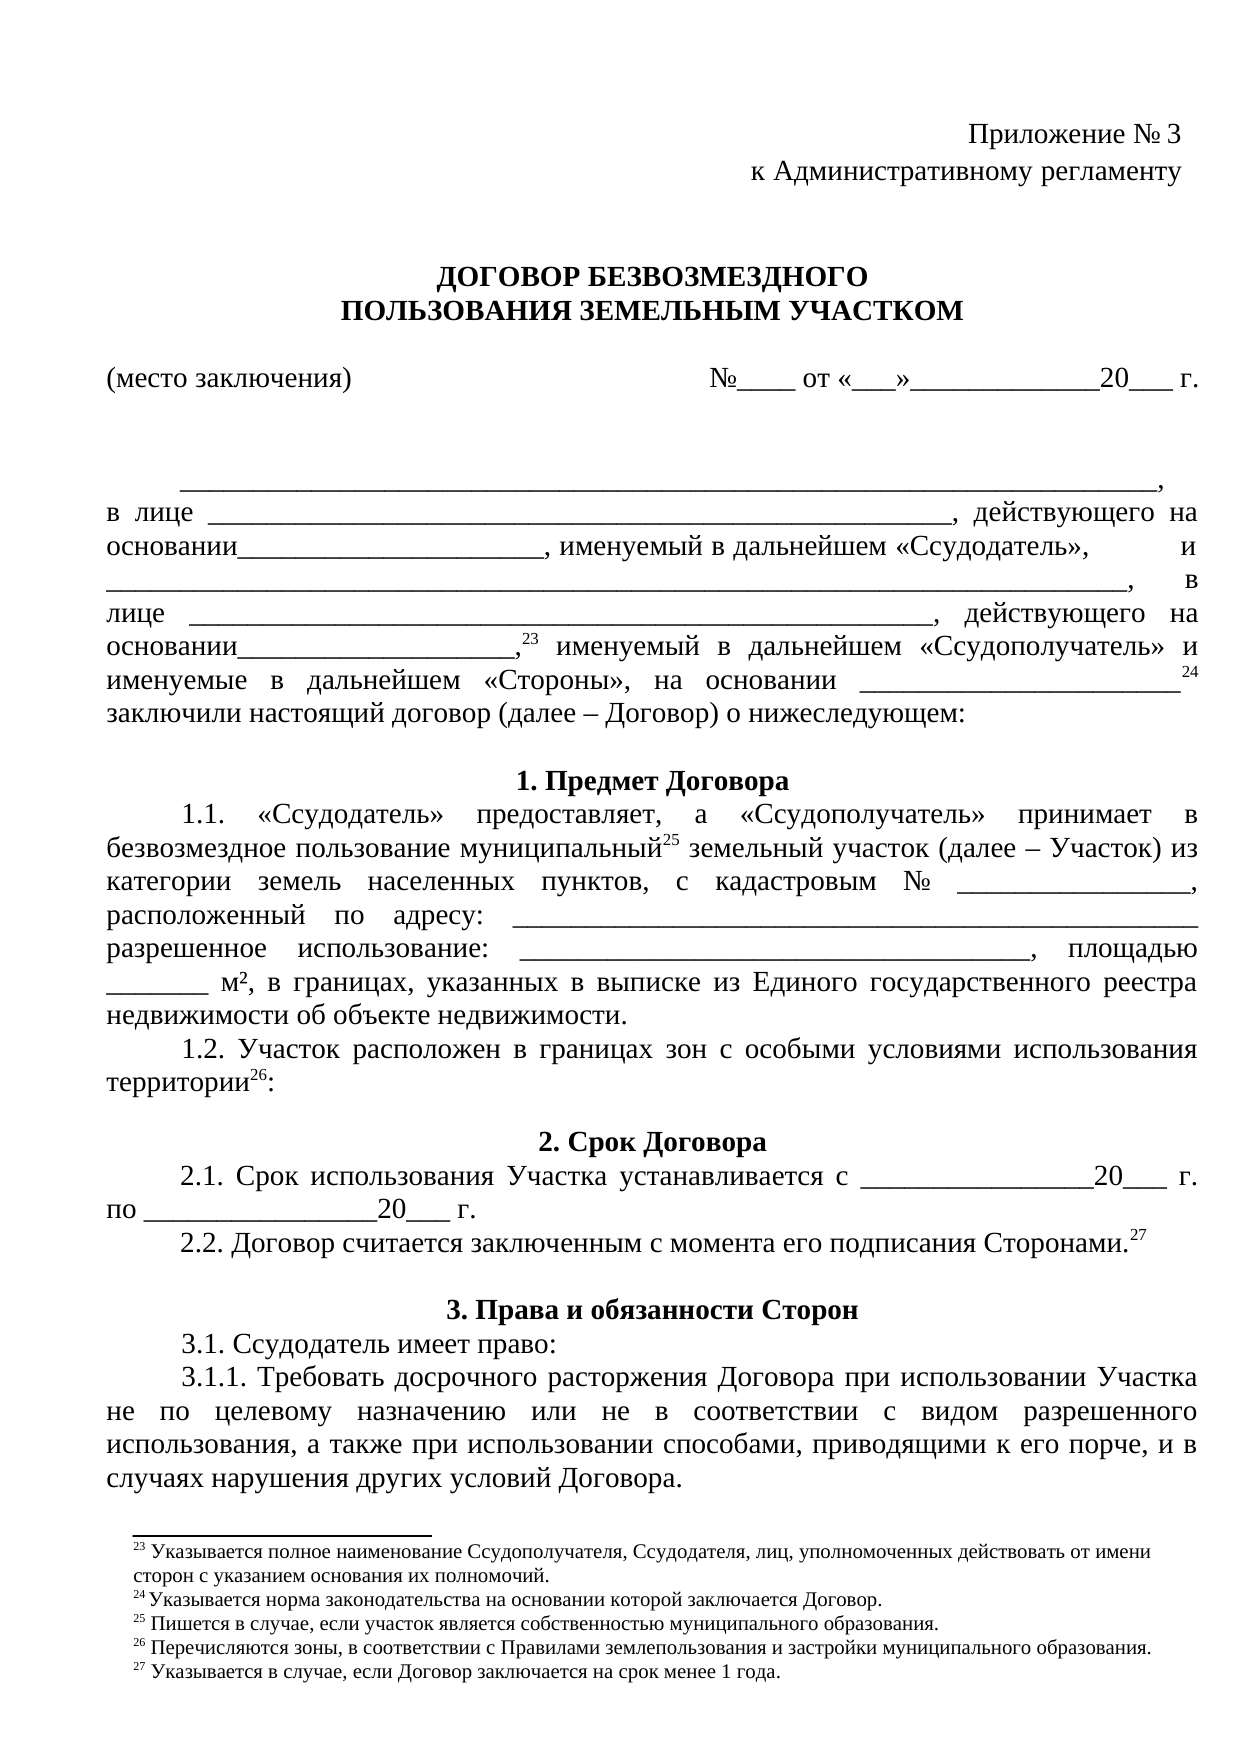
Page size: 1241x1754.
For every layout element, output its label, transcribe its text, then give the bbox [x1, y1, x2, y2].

text 2.2. Договор считается заключенным с момента его подписания Сторонами.27 [106, 1225, 1198, 1259]
text 26 Перечисляются зоны, в соответствии с Правилами землепользования и застройки муниципального образования. [133, 1635, 1198, 1659]
text 2.1. Срок использования Участка устанавливается с ________________20___ г. по ________________20___ г. [106, 1158, 1198, 1225]
text ___________________________________________________________________, [106, 461, 1198, 494]
text Приложение № 3 к Административному регламенту [721, 116, 1182, 186]
text 25 Пишется в случае, если участок является собственностью муниципального образования. [133, 1611, 1198, 1635]
text 1.1. «Ссудодатель» предоставляет, а «Ссудополучатель» принимает в безвозмездное пользование муниципальный25 земельный участок (далее – Участок) из категории земель населенных пунктов, с кадастровым № ________________, расположенный по адресу: _______________________________________________ разрешенное использование: ___________________________________, площадью _______ м², в границах, указанных в выписке из Единого государственного реестра недвижимости об объекте недвижимости. [106, 796, 1198, 1031]
text в лице ___________________________________________________, действующего на основании_____________________, именуемый в дальнейшем «Ссудодатель», и ______________________________________________________________________, в лице ___________________________________________________, действующего на основании___________________,23 именуемый в дальнейшем «Ссудополучатель» и именуемые в дальнейшем «Стороны», на основании ______________________24 заключили настоящий договор (далее – Договор) о нижеследующем: [106, 494, 1198, 729]
text 2. Срок Договора [106, 1124, 1198, 1158]
text 27 Указывается в случае, если Договор заключается на срок менее 1 года. [133, 1659, 1198, 1683]
table_header №____ от «___»_____________20___ г. [653, 360, 1210, 394]
text 1. Предмет Договора [106, 763, 1198, 796]
text 23 Указывается полное наименование Ссудополучателя, Ссудодателя, лиц, уполномоченных действовать от имени сторон с указанием основания их полномочий. [133, 1539, 1198, 1587]
text ___________________________ [106, 1511, 1198, 1539]
text 3. Права и обязанности Сторон [106, 1292, 1198, 1326]
text ПОЛЬЗОВАНИЯ ЗЕМЕЛЬНЫМ УЧАСТКОМ [106, 293, 1198, 327]
text 24 Указывается норма законодательства на основании которой заключается Договор. [133, 1587, 1198, 1611]
text ДОГОВОР БЕЗВОЗМЕЗДНОГО [106, 259, 1198, 293]
table_header (место заключения) [95, 360, 653, 394]
text 3.1. Ссудодатель имеет право: [106, 1326, 1198, 1359]
text 3.1.1. Требовать досрочного расторжения Договора при использовании Участка не по целевому назначению или не в соответствии с видом разрешенного использования, а также при использовании способами, приводящими к его порче, и в случаях нарушения других условий Договора. [106, 1359, 1198, 1493]
text 1.2. Участок расположен в границах зон с особыми условиями использования территории26: [106, 1031, 1198, 1098]
